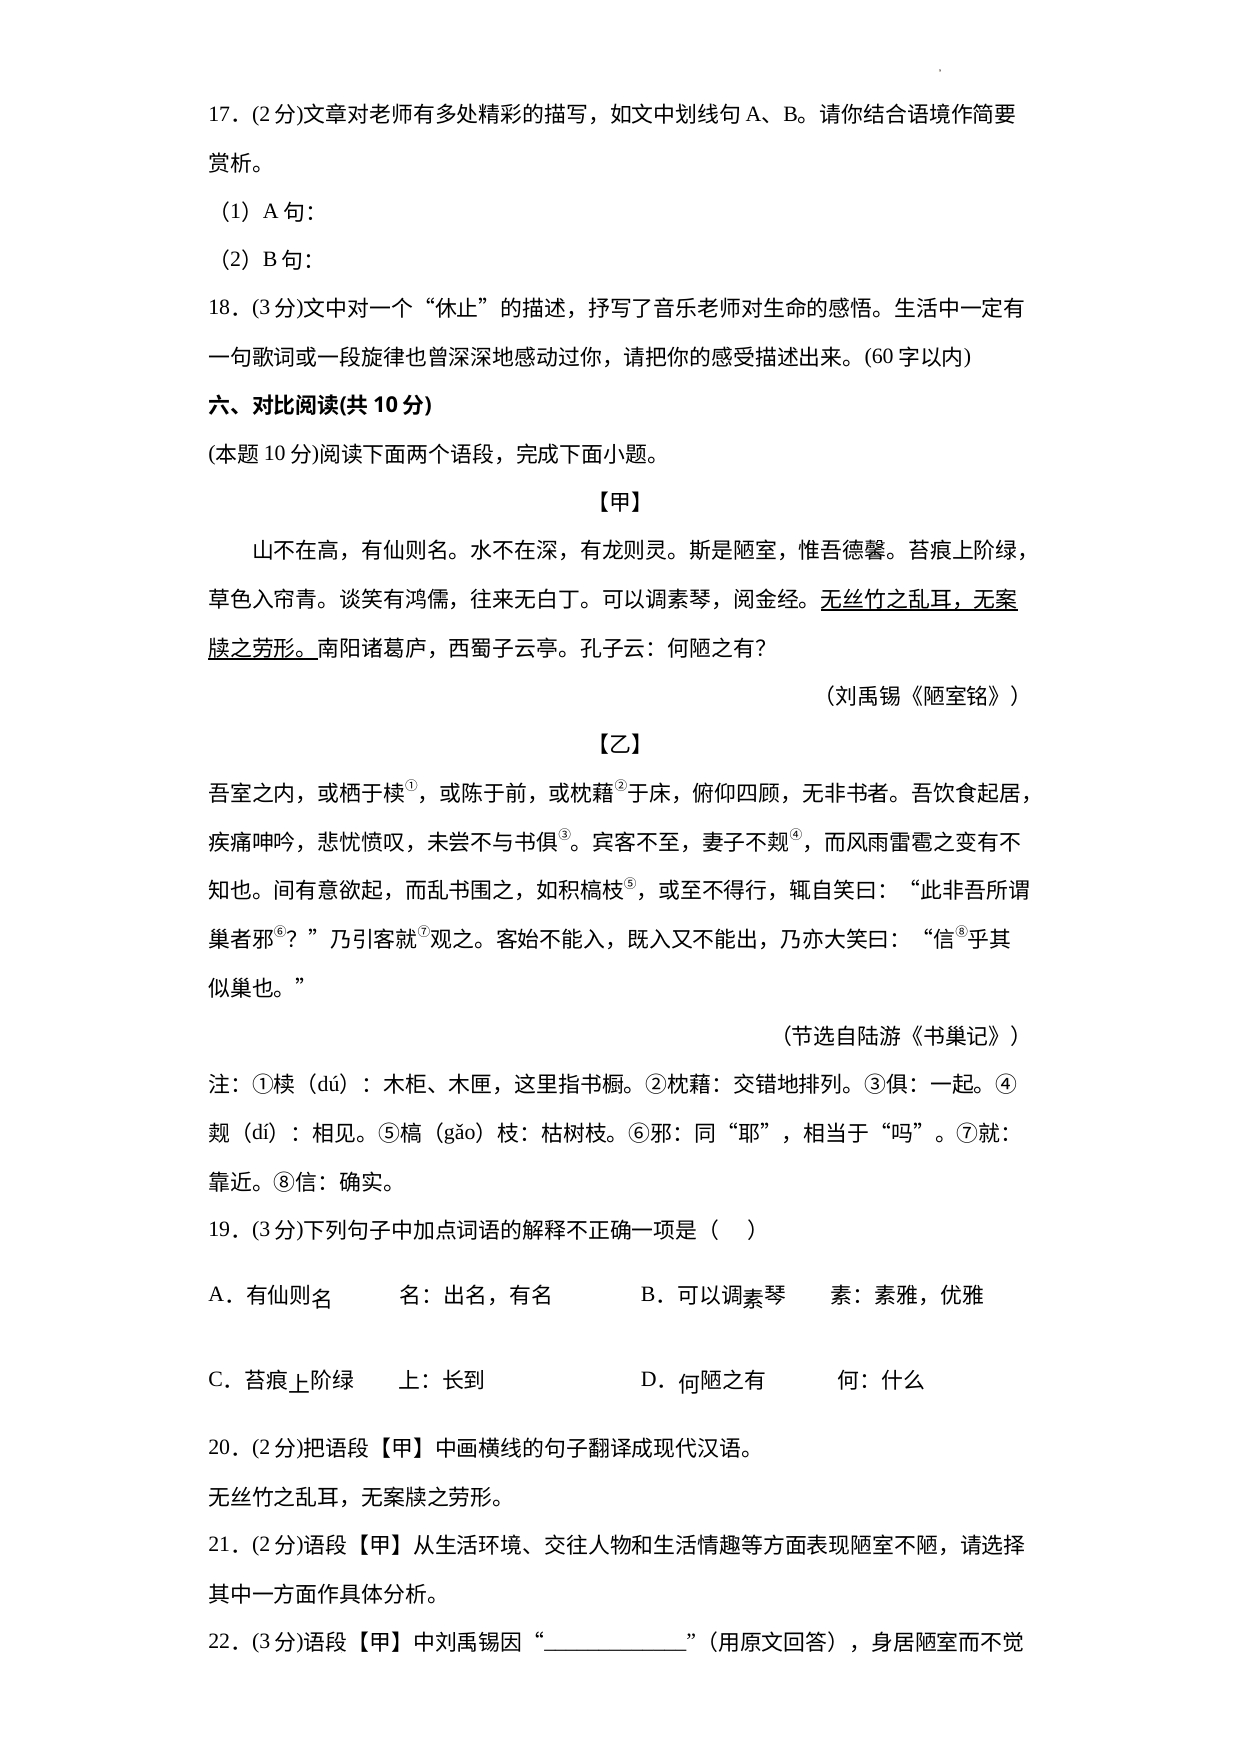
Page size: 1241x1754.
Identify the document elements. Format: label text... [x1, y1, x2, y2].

text 注：①椟（dú）：木柜、木匣，这里指书橱。②枕藉：交错地排列。③俱：一起。④觌（dí）：相见。⑤槁（gǎo）枝：枯树枝。⑥邪：同“耶”，相当于“吗”。⑦就：靠近。⑧信：确实。 [208, 1067, 1032, 1197]
text 吾室之内，或栖于椟①，或陈于前，或枕藉②于床，俯仰四顾，无非书者。吾饮食起居，疾痛呻吟，悲忧愤叹，未尝不与书俱③。宾客不至，妻子不觌④，而风雨雷雹之变有不知也。间有意欲起，而乱书围之，如积槁枝⑤，或至不得行，辄自笑曰：“此非吾所谓巢者邪⑥？”乃引客就⑦观之。客始不能入，既入又不能出，乃亦大笑曰：“信⑧乎其似巢也。” [208, 775, 1032, 1003]
text （刘禹锡《陋室铭》） [208, 679, 1032, 711]
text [208, 1624, 1032, 1657]
text （2）B句： [208, 242, 1032, 275]
text 山不在高，有仙则名。水不在深，有龙则灵。斯是陋室，惟吾德馨。苔痕上阶绿，草色入帘青。谈笑有鸿儒，往来无白丁。可以调素琴，阅金经。无丝竹之乱耳，无案牍之劳形。南阳诸葛庐，西蜀子云亭。孔子云：何陋之有？ [208, 533, 1032, 663]
text 【乙】 [208, 727, 1032, 759]
text 20．(2分)把语段【甲】中画横线的句子翻译成现代汉语。 [208, 1431, 1032, 1463]
text (本题10分)阅读下面两个语段，完成下面小题。 [208, 436, 1032, 469]
text 无丝竹之乱耳，无案牍之劳形。 [208, 1479, 1032, 1512]
text 21．(2分)语段【甲】从生活环境、交往人物和生活情趣等方面表现陋室不陋，请选择其中一方面作具体分析。 [208, 1527, 1032, 1609]
text C．苔痕上阶绿 上：长到 D．何陋之有 何：什么 [208, 1346, 1032, 1411]
text 18．(3分)文中对一个“休止”的描述，抒写了音乐老师对生命的感悟。生活中一定有一句歌词或一段旋律也曾深深地感动过你，请把你的感受描述出来。(60字以内) [208, 291, 1032, 372]
text 17．(2分)文章对老师有多处精彩的描写，如文中划线句A、B。请你结合语境作简要赏析。 [208, 97, 1032, 178]
text 19．(3分)下列句子中加点词语的解释不正确一项是（ ） [208, 1213, 1032, 1245]
text 六、对比阅读(共10分) [208, 388, 1032, 420]
text A．有仙则名 名：出名，有名 B．可以调素琴 素：素雅，优雅 [208, 1261, 1032, 1326]
text 【甲】 [208, 484, 1032, 517]
text （1）A句： [208, 194, 1032, 227]
text （节选自陆游《书巢记》） [208, 1019, 1032, 1051]
